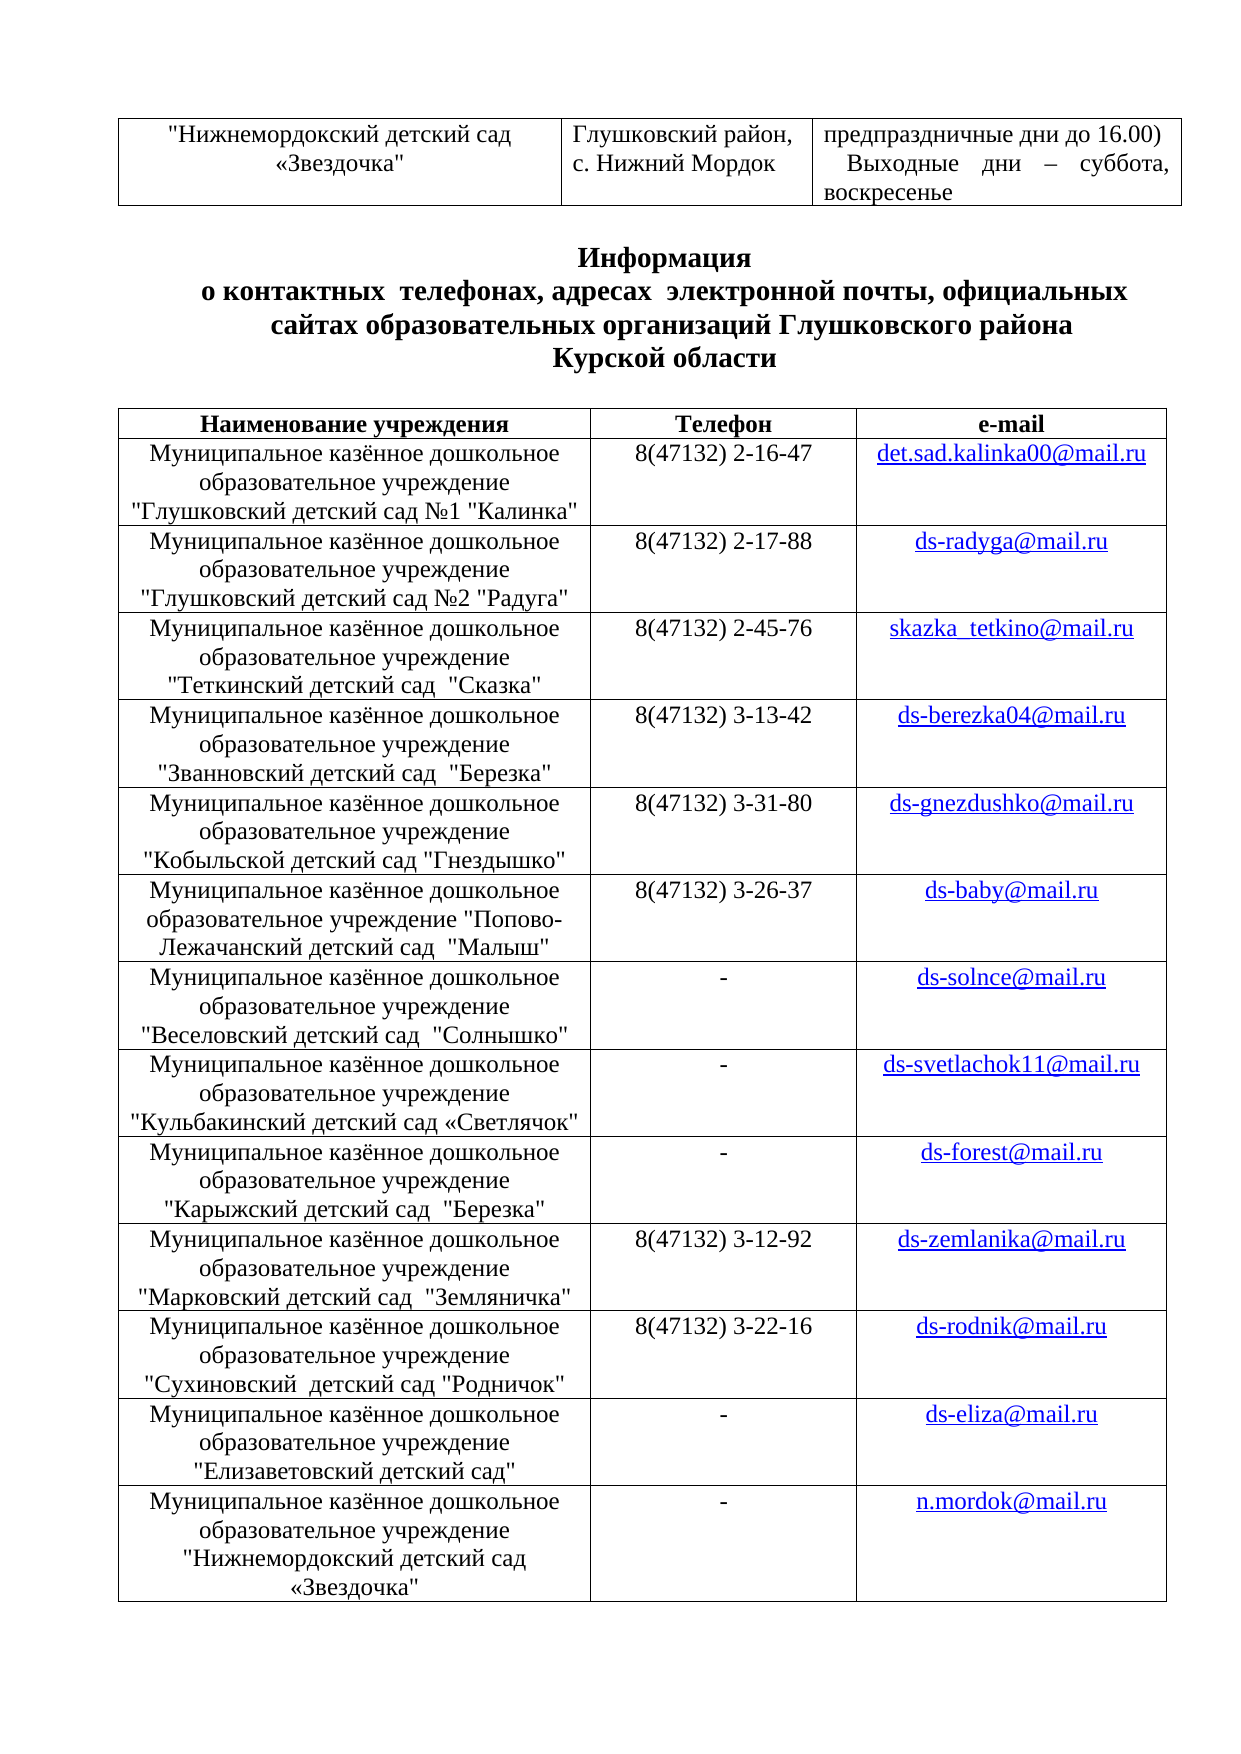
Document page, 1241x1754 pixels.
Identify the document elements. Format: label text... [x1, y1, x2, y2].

table_cell Муниципальное казённое дошкольное образовательное учреждение "Сухиновский детский сад "Родничок" [119, 1311, 590, 1398]
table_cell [813, 119, 1181, 205]
table_cell - [591, 1399, 856, 1485]
table_cell ds-radyga@mail.ru [857, 526, 1166, 612]
table_cell ds-eliza@mail.ru [857, 1399, 1166, 1485]
table_cell 8(47132) 2-16-47 [591, 439, 856, 525]
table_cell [119, 119, 561, 205]
table_cell ds-zemlanika@mail.ru [857, 1224, 1166, 1310]
table_cell Муниципальное казённое дошкольное образовательное учреждение "Веселовский детский сад "Солнышко" [119, 962, 590, 1048]
table_cell Муниципальное казённое дошкольное образовательное учреждение "Глушковский детский сад №2 "Радуга" [119, 526, 590, 612]
text Курской области [177, 341, 1152, 374]
text о контактных телефонах, адресах электронной почты, официальных сайтах образовательных организаций Глушковского района [177, 273, 1152, 341]
table_cell Муниципальное казённое дошкольное образовательное учреждение "Попово-Лежачанский детский сад "Малыш" [119, 875, 590, 961]
table_cell 8(47132) 3-13-42 [591, 700, 856, 787]
table_cell 8(47132) 3-22-16 [591, 1311, 856, 1398]
table_cell Муниципальное казённое дошкольное образовательное учреждение "Званновский детский сад "Березка" [119, 700, 590, 787]
table_cell 8(47132) 2-17-88 [591, 526, 856, 612]
table_cell Муниципальное казённое дошкольное образовательное учреждение "Елизаветовский детский сад" [119, 1399, 590, 1485]
table_cell Муниципальное казённое дошкольное образовательное учреждение "Карыжский детский сад "Березка" [119, 1137, 590, 1223]
table_header Телефон [591, 409, 856, 437]
table_cell ds-gnezdushko@mail.ru [857, 788, 1166, 874]
table_cell n.mordok@mail.ru [857, 1486, 1166, 1601]
table_cell 8(47132) 3-12-92 [591, 1224, 856, 1310]
table_cell Муниципальное казённое дошкольное образовательное учреждение "Марковский детский сад "Земляничка" [119, 1224, 590, 1310]
table_cell Муниципальное казённое дошкольное образовательное учреждение "Кульбакинский детский сад «Светлячок" [119, 1050, 590, 1136]
table_cell ds-rodnik@mail.ru [857, 1311, 1166, 1398]
table_cell - [591, 962, 856, 1048]
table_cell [562, 119, 812, 205]
table_cell ds-solnce@mail.ru [857, 962, 1166, 1048]
table_cell ds-svetlachok11@mail.ru [857, 1050, 1166, 1136]
table_cell Муниципальное казённое дошкольное образовательное учреждение "Кобыльской детский сад "Гнездышко" [119, 788, 590, 874]
table_cell Муниципальное казённое дошкольное образовательное учреждение "Теткинский детский сад "Сказка" [119, 613, 590, 699]
table_cell - [591, 1137, 856, 1223]
table_cell - [591, 1050, 856, 1136]
table_cell 8(47132) 3-31-80 [591, 788, 856, 874]
table_cell ds-forest@mail.ru [857, 1137, 1166, 1223]
table_cell det.sad.kalinka00@mail.ru [857, 439, 1166, 525]
table_cell Муниципальное казённое дошкольное образовательное учреждение "Нижнемордокский детский сад «Звездочка" [119, 1486, 590, 1601]
table_cell 8(47132) 2-45-76 [591, 613, 856, 699]
table_cell skazka_tetkino@mail.ru [857, 613, 1166, 699]
table_cell - [591, 1486, 856, 1601]
table_header Наименование учреждения [119, 409, 590, 437]
table_cell ds-berezka04@mail.ru [857, 700, 1166, 787]
table_cell ds-baby@mail.ru [857, 875, 1166, 961]
table_cell 8(47132) 3-26-37 [591, 875, 856, 961]
table_cell Муниципальное казённое дошкольное образовательное учреждение "Глушковский детский сад №1 "Калинка" [119, 439, 590, 525]
table_header e-mail [857, 409, 1166, 437]
text Информация [177, 240, 1152, 273]
